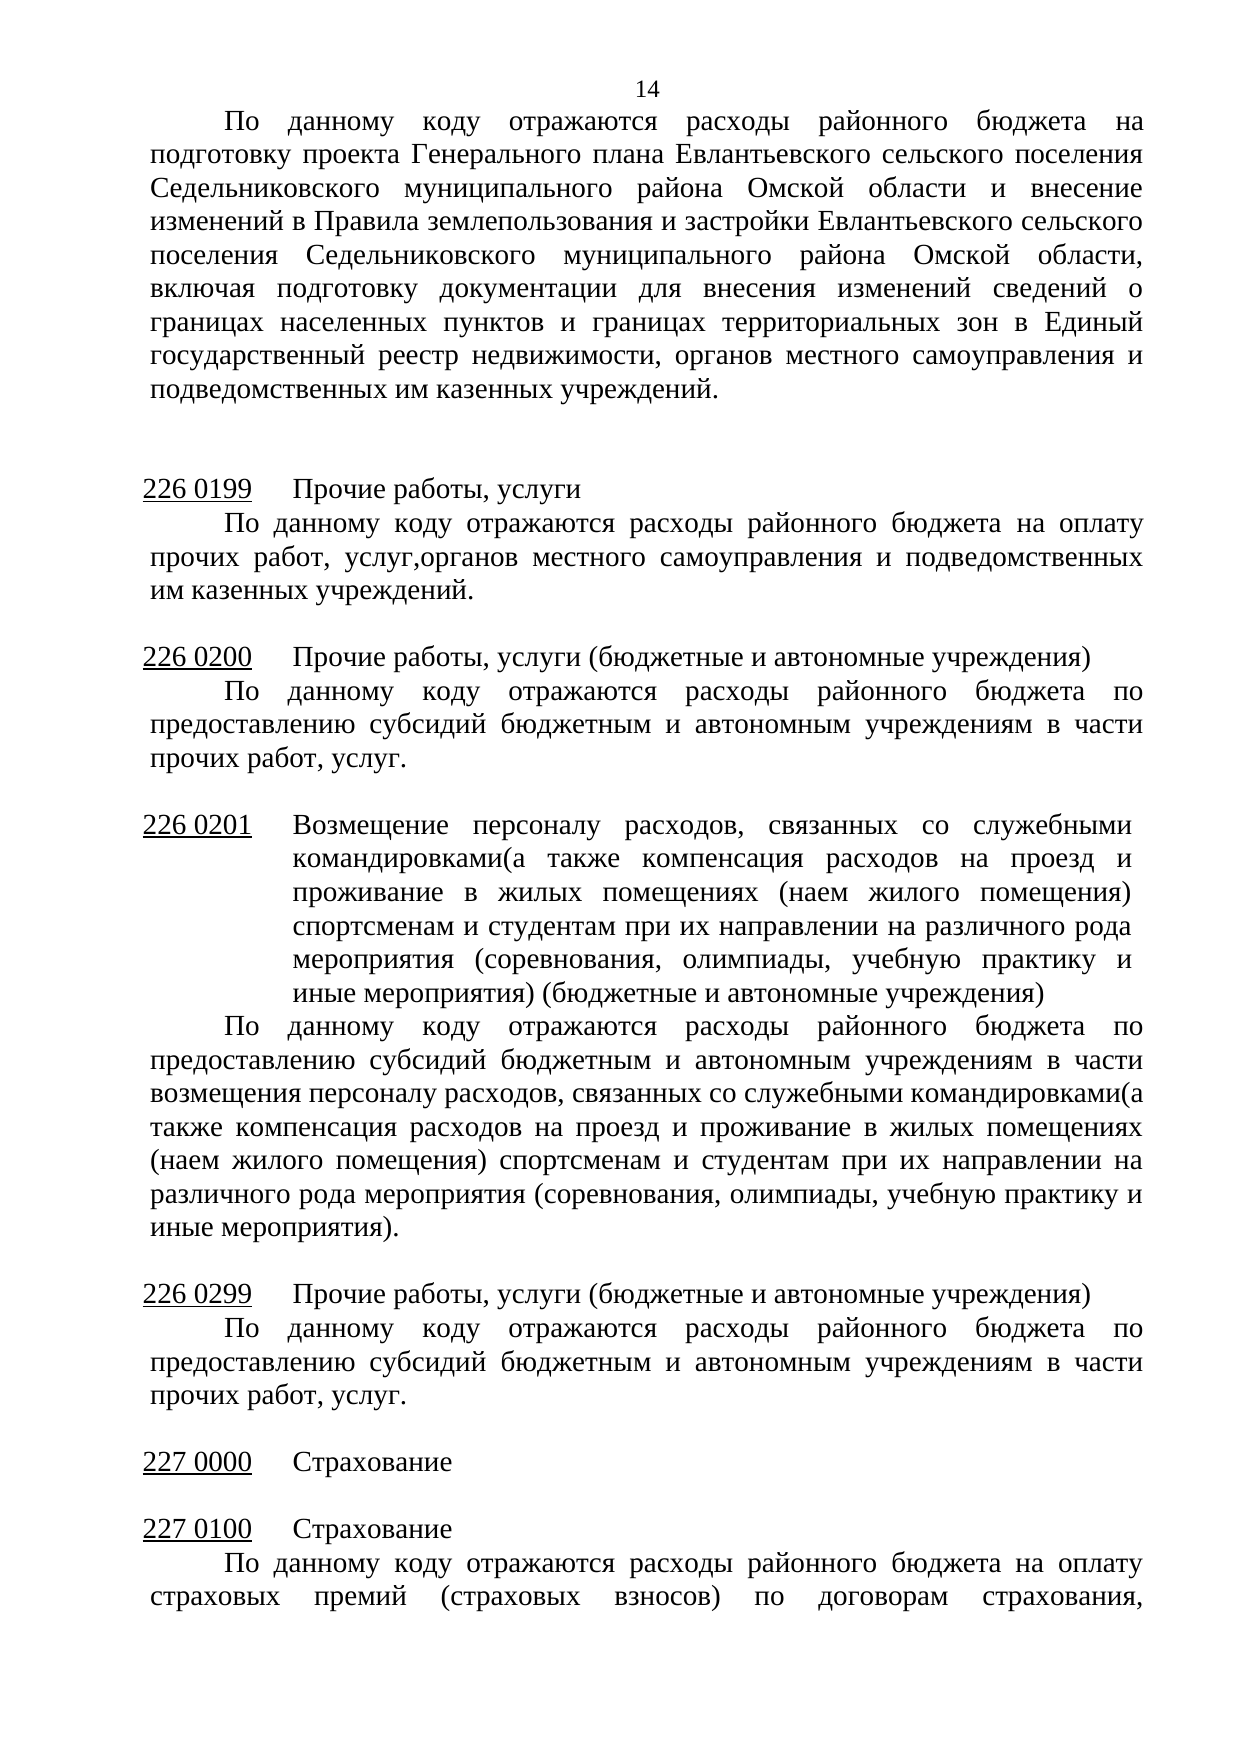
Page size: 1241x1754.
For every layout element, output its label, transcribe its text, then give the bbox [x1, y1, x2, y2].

text По данному коду отражаются расходы районного бюджета по предоставлению субсидий бюджетным и автономным учреждениям в части возмещения персоналу расходов, связанных со служебными командировками(а также компенсация расходов на проезд и проживание в жилых помещениях (наем жилого помещения) спортсменам и студентам при их направлении на различного рода мероприятия (соревнования, олимпиады, учебную практику и иные мероприятия). [150, 1008, 1144, 1243]
table_header Прочие работы, услуги (бюджетные и автономные учреждения) [281, 1277, 1144, 1310]
table_header 226 0299 [131, 1277, 281, 1310]
text По данному коду отражаются расходы районного бюджета на оплату прочих работ, услуг,органов местного самоуправления и подведомственных им казенных учреждений. [150, 505, 1144, 606]
table_header 226 0201 [131, 807, 281, 1008]
table_header Прочие работы, услуги (бюджетные и автономные учреждения) [281, 639, 1144, 673]
table_header Прочие работы, услуги [281, 472, 1144, 505]
text По данному коду отражаются расходы районного бюджета по предоставлению субсидий бюджетным и автономным учреждениям в части прочих работ, услуг. [150, 1310, 1144, 1411]
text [150, 1545, 1144, 1612]
table_header 226 0199 [131, 472, 281, 505]
table_header Страхование [281, 1511, 1144, 1545]
table_header 227 0000 [131, 1444, 281, 1478]
table_header Возмещение персоналу расходов, связанных со служебными командировками(а также компенсация расходов на проезд и проживание в жилых помещениях (наем жилого помещения) спортсменам и студентам при их направлении на различного рода мероприятия (соревнования, олимпиады, учебную практику и иные мероприятия) (бюджетные и автономные учреждения) [281, 807, 1144, 1008]
table_header Страхование [281, 1444, 1144, 1478]
text По данному коду отражаются расходы районного бюджета по предоставлению субсидий бюджетным и автономным учреждениям в части прочих работ, услуг. [150, 673, 1144, 773]
table_header 226 0200 [131, 639, 281, 673]
text По данному коду отражаются расходы районного бюджета на подготовку проекта Генерального плана Евлантьевского сельского поселения Седельниковского муниципального района Омской области и внесение изменений в Правила землепользования и застройки Евлантьевского сельского поселения Седельниковского муниципального района Омской области, включая подготовку документации для внесения изменений сведений о границах населенных пунктов и границах территориальных зон в Единый государственный реестр недвижимости, органов местного самоуправления и подведомственных им казенных учреждений. [150, 103, 1144, 404]
table_header 227 0100 [131, 1511, 281, 1545]
